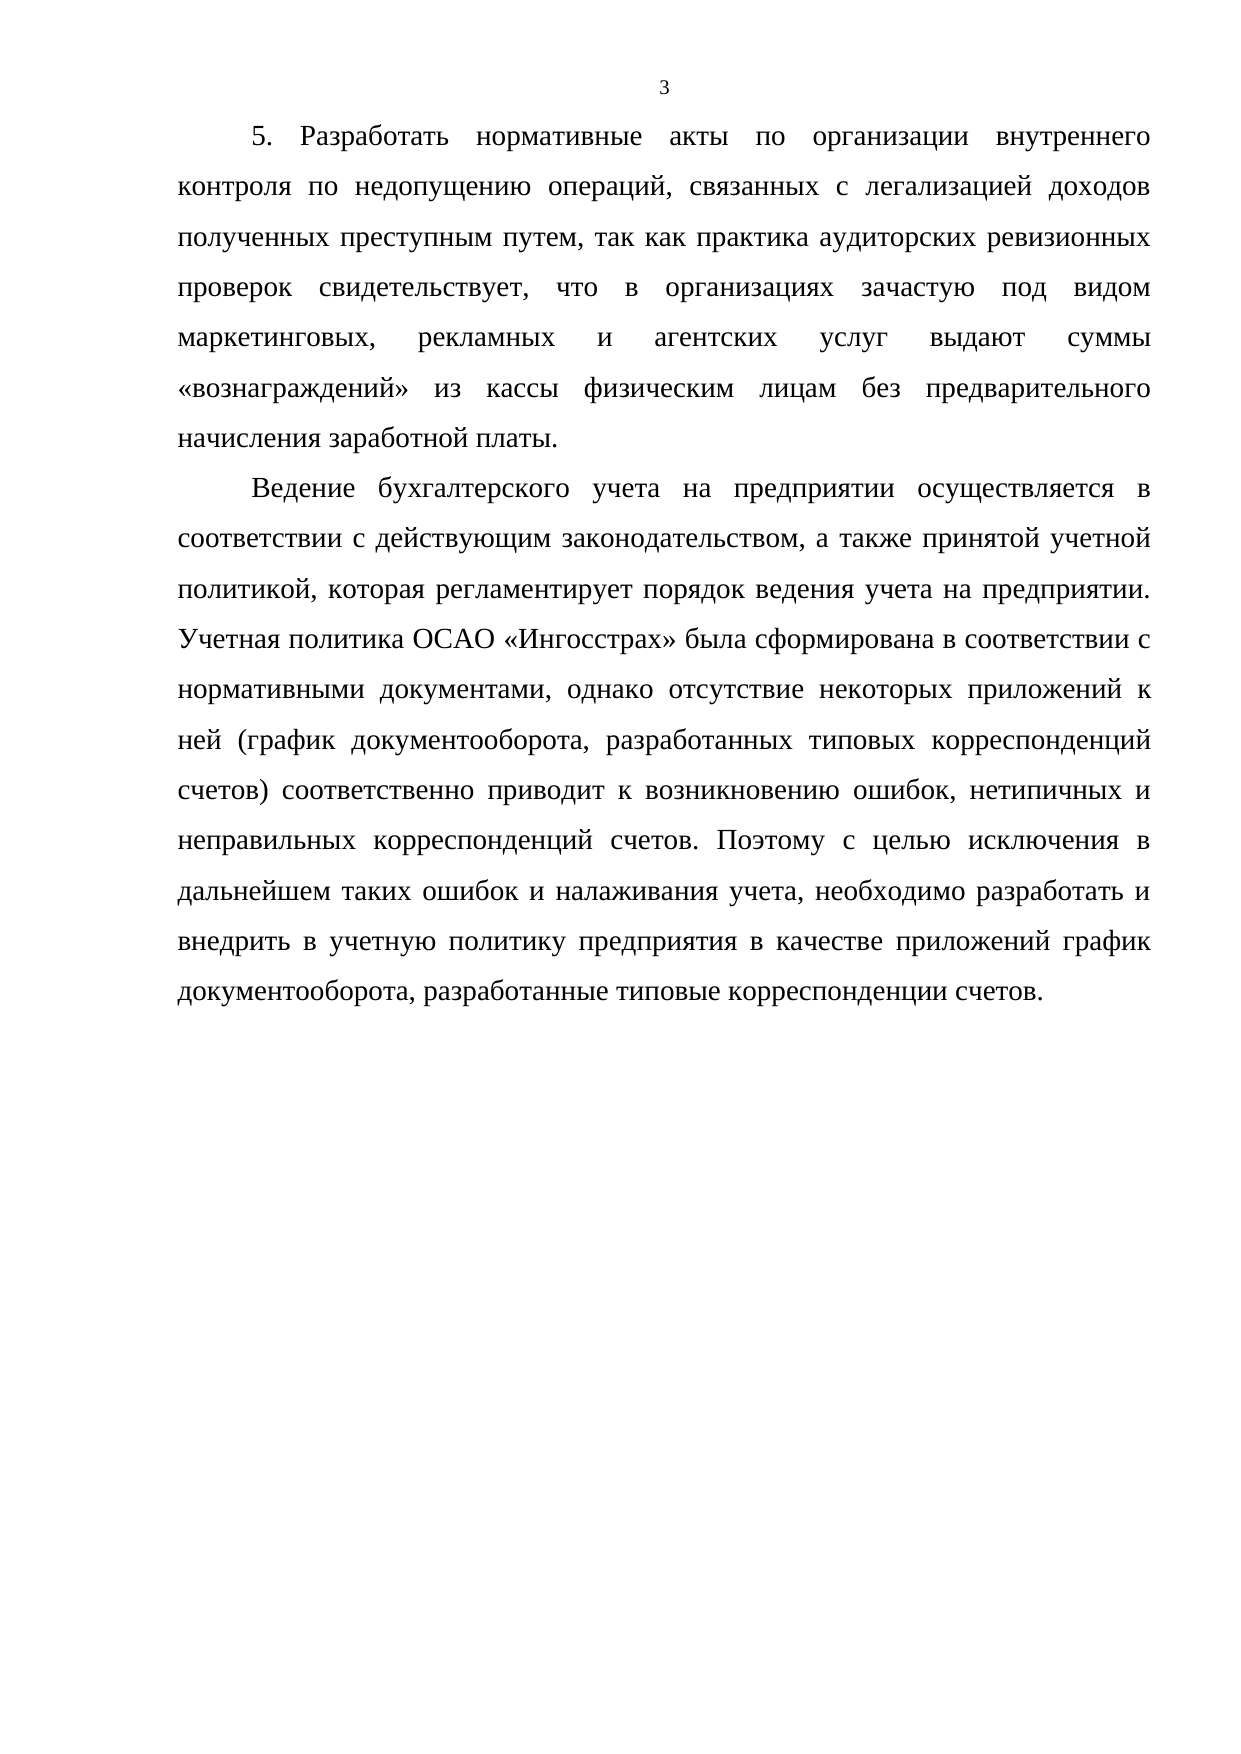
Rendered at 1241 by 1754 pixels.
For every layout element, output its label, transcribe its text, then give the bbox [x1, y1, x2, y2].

text 5. Разработать нормативные акты по организации внутреннего контроля по недопущению операций, связанных с легализацией доходов полученных преступным путем, так как практика аудиторских ревизионных проверок свидетельствует, что в организациях зачастую под видом маркетинговых, рекламных и агентских услуг выдают суммы «вознаграждений» из кассы физическим лицам без предварительного начисления заработной платы. [177, 118, 1152, 453]
text Ведение бухгалтерского учета на предприятии осуществляется в соответствии с действующим законодательством, а также принятой учетной политикой, которая регламентирует порядок ведения учета на предприятии. Учетная политика ОСАО «Ингосстрах» была сформирована в соответствии с нормативными документами, однако отсутствие некоторых приложений к ней (график документооборота, разработанных типовых корреспонденций счетов) соответственно приводит к возникновению ошибок, нетипичных и неправильных корреспонденций счетов. Поэтому с целью исключения в дальнейшем таких ошибок и налаживания учета, необходимо разработать и внедрить в учетную политику предприятия в качестве приложений график документооборота, разработанные типовые корреспонденции счетов. [177, 470, 1152, 1007]
